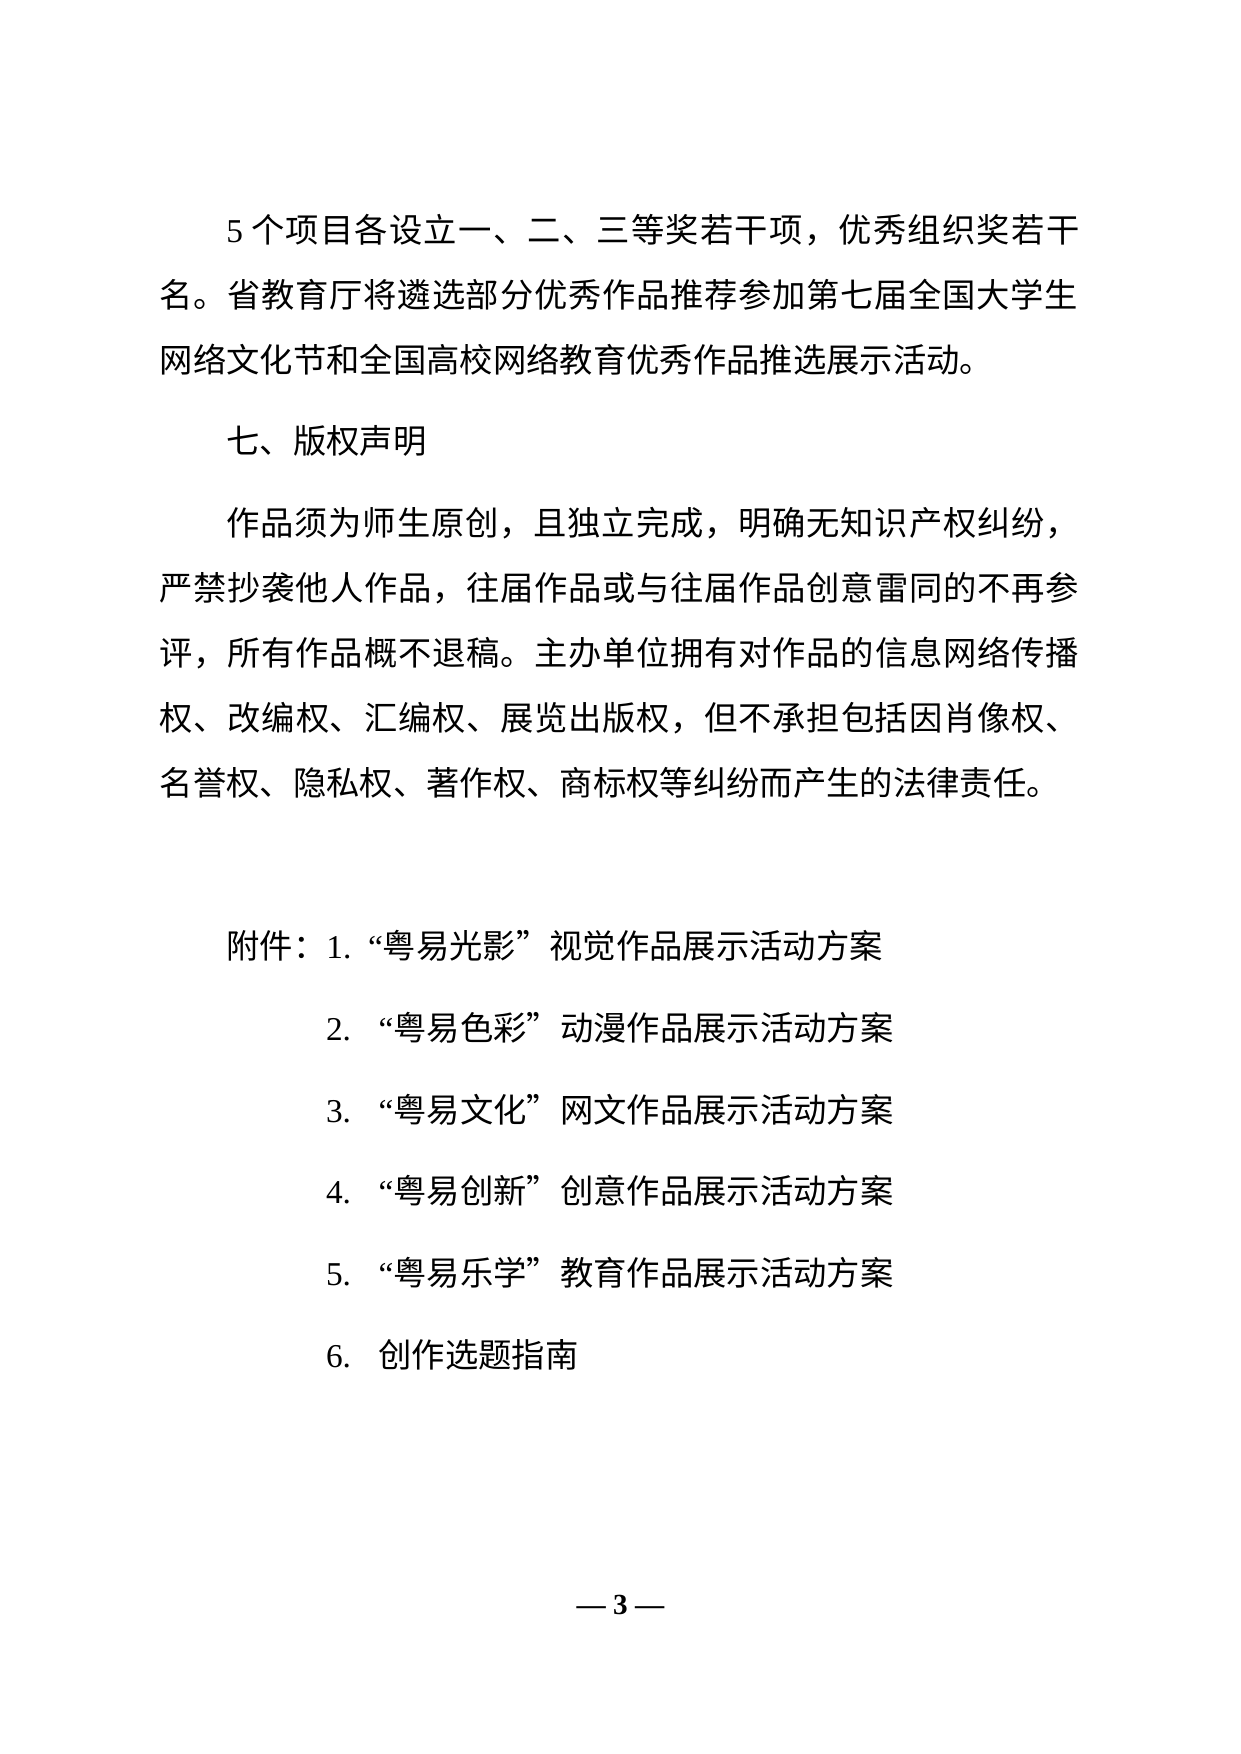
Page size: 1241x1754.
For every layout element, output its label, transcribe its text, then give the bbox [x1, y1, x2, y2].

list “粤易文化”网文作品展示活动方案 [326, 1075, 1081, 1140]
text 附件：1. “粤易光影”视觉作品展示活动方案 [159, 912, 1081, 977]
text 作品须为师生原创，且独立完成，明确无知识产权纠纷，严禁抄袭他人作品，往届作品或与往届作品创意雷同的不再参评，所有作品概不退稿。主办单位拥有对作品的信息网络传播权、改编权、汇编权、展览出版权，但不承担包括因肖像权、名誉权、隐私权、著作权、商标权等纠纷而产生的法律责任。 [159, 488, 1081, 813]
list “粤易乐学”教育作品展示活动方案 [326, 1238, 1081, 1303]
text 七、版权声明 [159, 407, 1081, 472]
list “粤易创新”创意作品展示活动方案 [326, 1157, 1081, 1222]
list 创作选题指南 [326, 1320, 1081, 1385]
list “粤易色彩”动漫作品展示活动方案 [326, 993, 1081, 1058]
text 5个项目各设立一、二、三等奖若干项，优秀组织奖若干名。省教育厅将遴选部分优秀作品推荐参加第七届全国大学生网络文化节和全国高校网络教育优秀作品推选展示活动。 [159, 195, 1081, 390]
